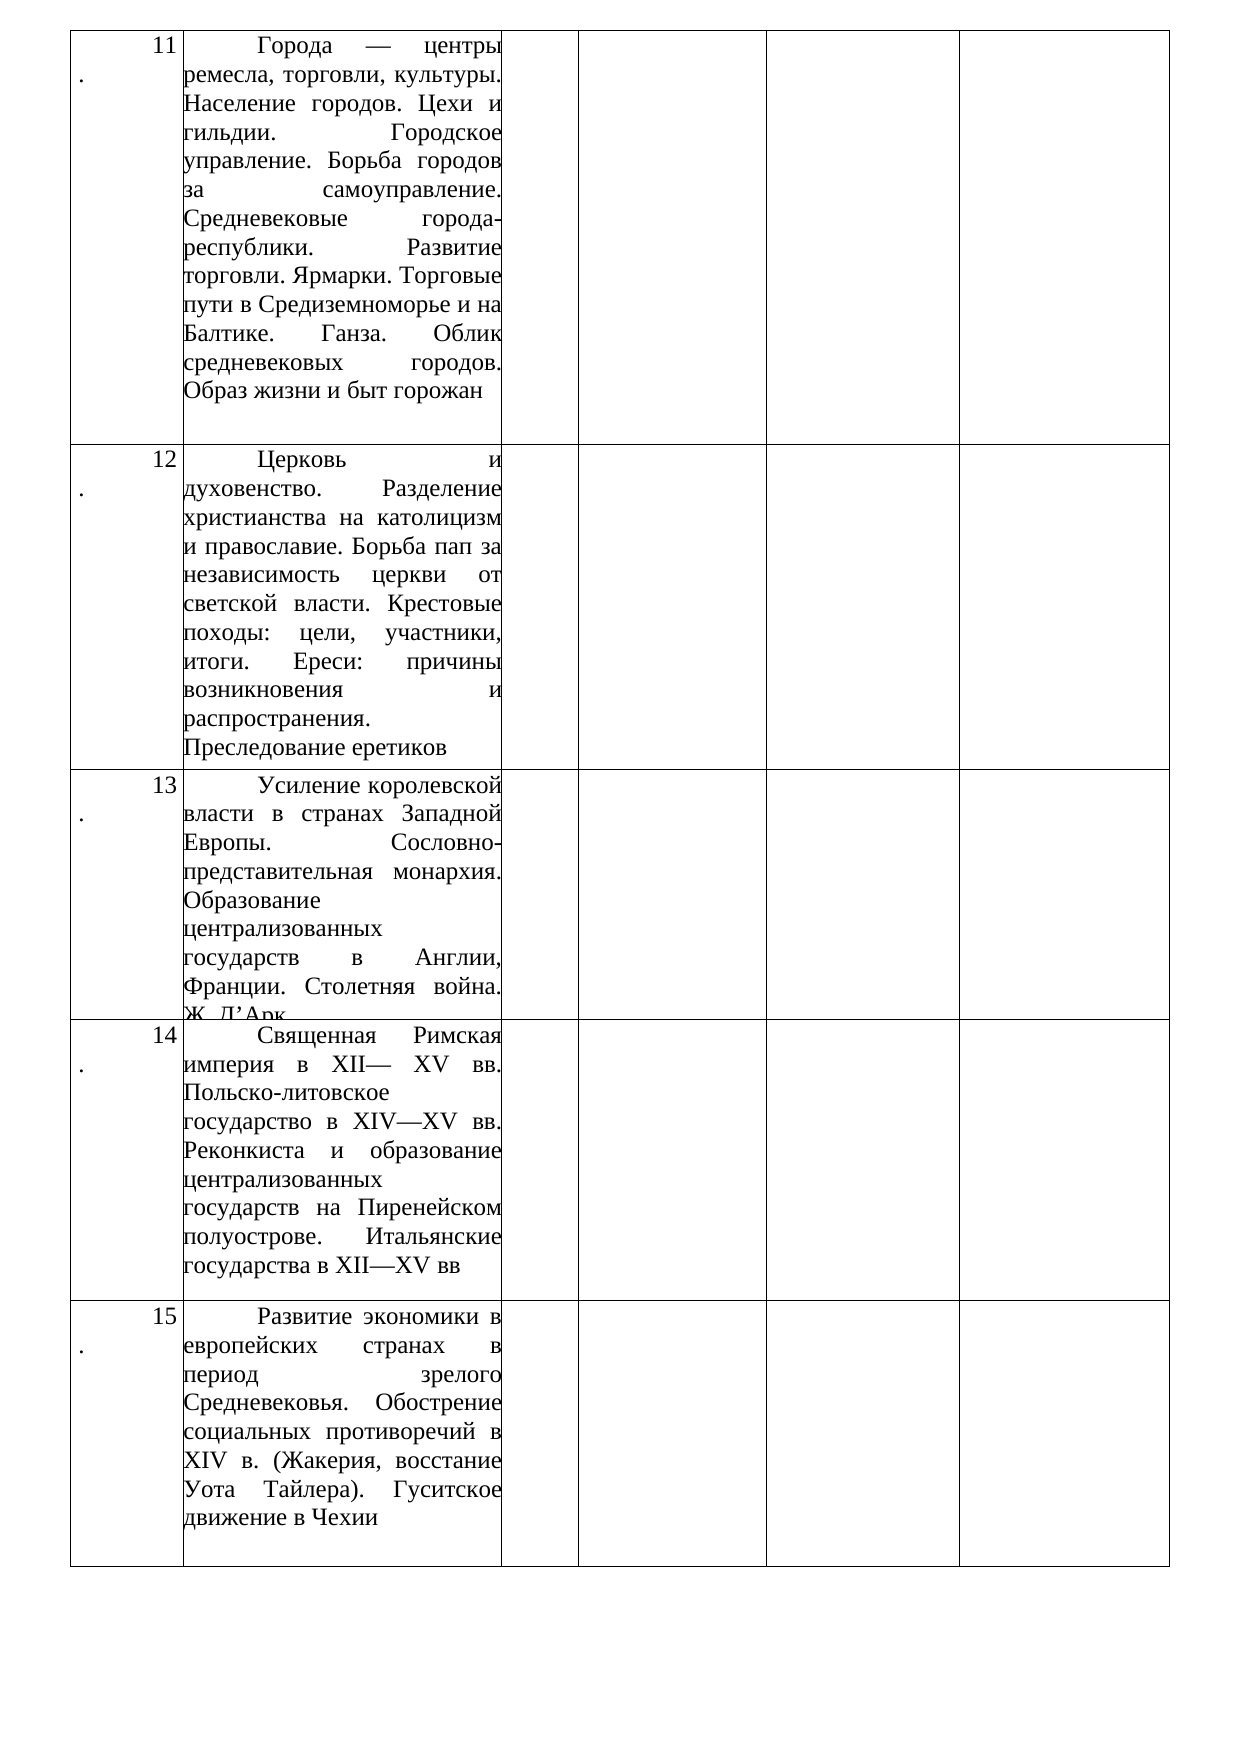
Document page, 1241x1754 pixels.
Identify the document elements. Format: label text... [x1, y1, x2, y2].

table_cell 13. [71, 770, 183, 1019]
table_cell 15. [71, 1301, 183, 1566]
table_cell [960, 445, 1169, 769]
table_cell 1 [502, 1301, 578, 1566]
table_cell 1 [502, 770, 578, 1019]
table_cell [579, 770, 766, 1019]
table_cell [960, 1301, 1169, 1566]
table_cell Усиление королевской власти в странах Западной Европы. Сословно-представительная монархия. Образование централизованных государств в Англии, Франции. Столетняя война. Ж. Д’Арк [184, 770, 501, 1019]
table_cell [767, 445, 959, 769]
table_cell Города — центры ремесла, торговли, культуры. Население городов. Цехи и гильдии. Городское управление. Борьба городов за самоуправление. Средневековые города-республики. Развитие торговли. Ярмарки. Торговые пути в Средиземноморье и на Балтике. Ганза. Облик средневековых городов. Образ жизни и быт горожан [184, 31, 501, 443]
table_cell 12. [71, 445, 183, 769]
table_cell [960, 31, 1169, 443]
table_cell [767, 1020, 959, 1300]
table_cell 11. [71, 31, 183, 443]
table_cell [767, 770, 959, 1019]
table_cell 1 [502, 445, 578, 769]
table_cell [767, 1301, 959, 1566]
table_cell [960, 1020, 1169, 1300]
table_cell [579, 1301, 766, 1566]
table_cell [767, 31, 959, 443]
table_cell Священная Римская империя в ХII— ХV вв. Польско-литовское государство в XIV—XV вв. Реконкиста и образование централизованных государств на Пиренейском полуострове. Итальянские государства в XII—XV вв [184, 1020, 501, 1300]
table_cell 1 [502, 1020, 578, 1300]
table_cell 1 [502, 31, 578, 443]
table_cell 14. [71, 1020, 183, 1300]
table_cell Церковь и духовенство. Разделение христианства на католицизм и православие. Борьба пап за независимость церкви от светской власти. Крестовые походы: цели, участники, итоги. Ереси: причины возникновения и распространения. Преследование еретиков [184, 445, 501, 769]
table_cell [579, 445, 766, 769]
table_cell Развитие экономики в европейских странах в период зрелого Средневековья. Обострение социальных противоречий в ХIV в. (Жакерия, восстание Уота Тайлера). Гуситское движение в Чехии [184, 1301, 501, 1566]
table_cell [960, 770, 1169, 1019]
table_cell [579, 31, 766, 443]
table_cell [579, 1020, 766, 1300]
